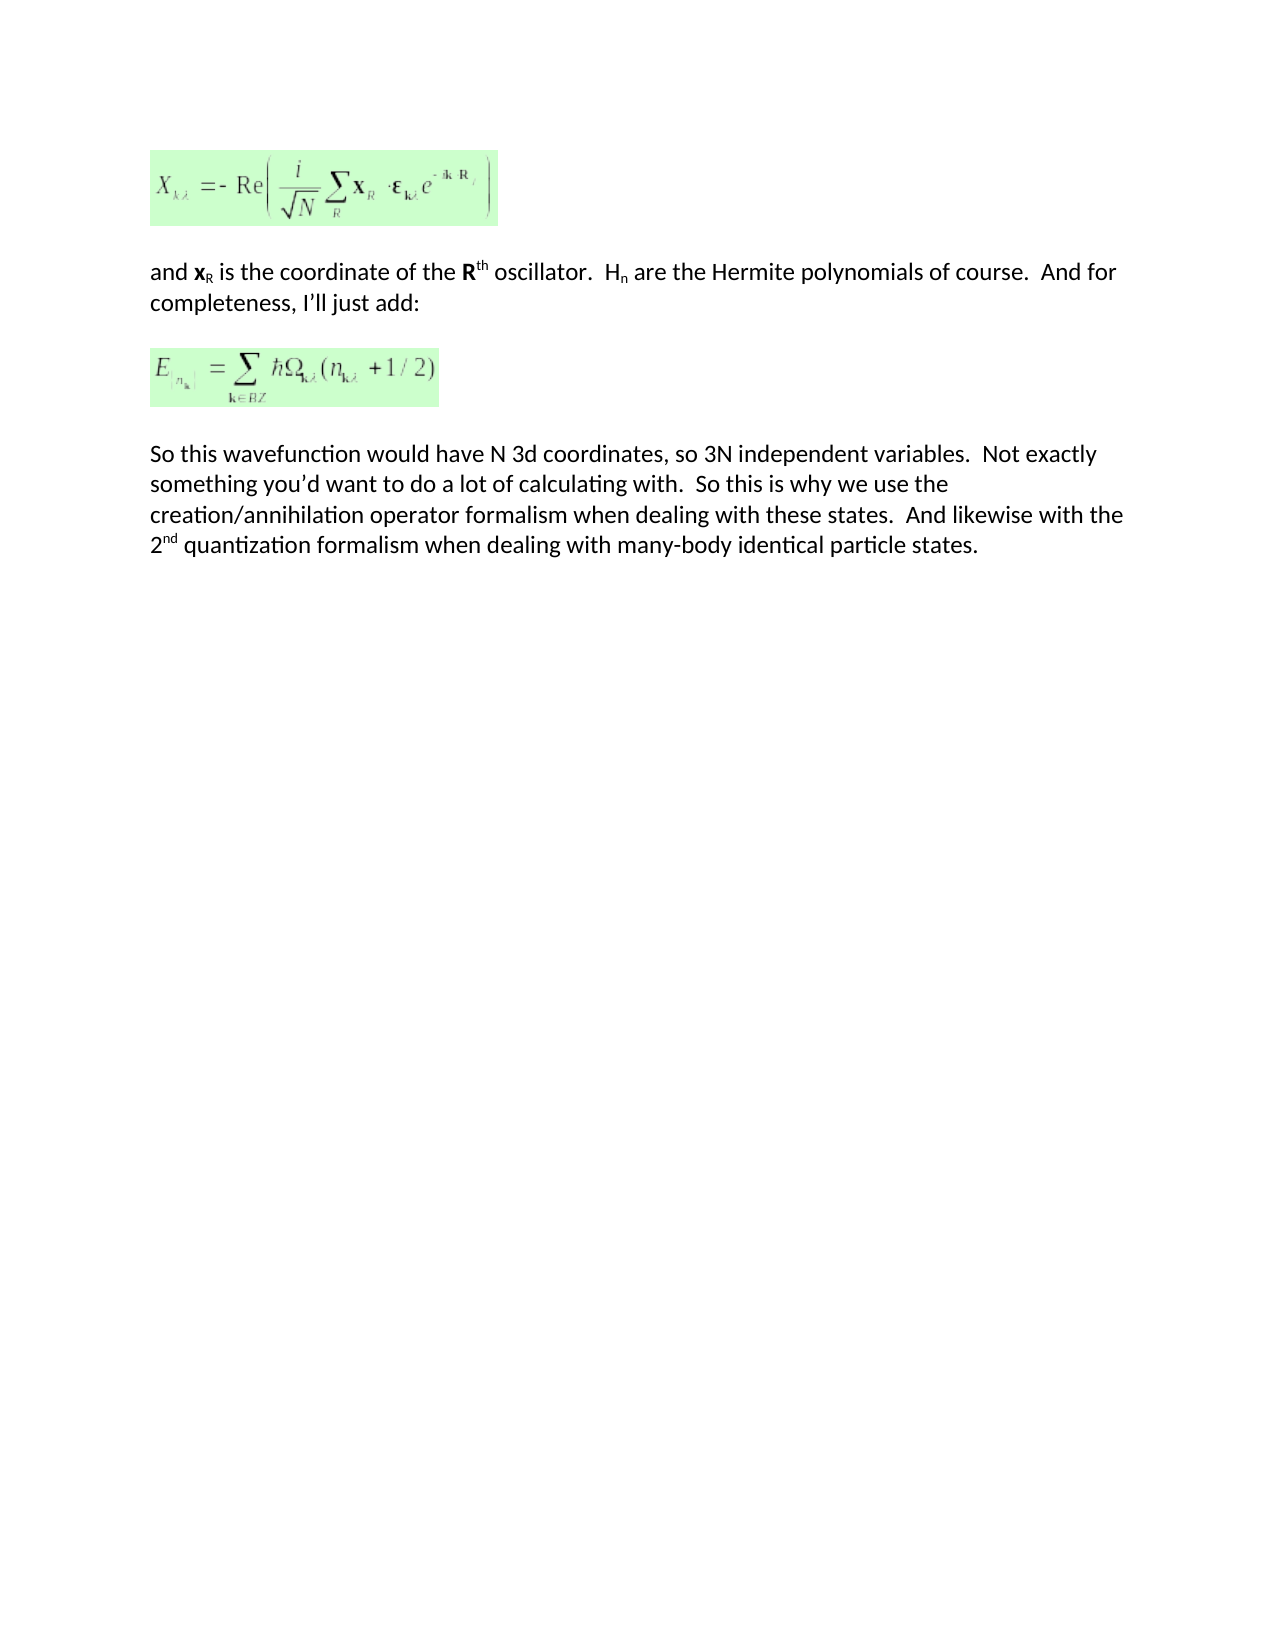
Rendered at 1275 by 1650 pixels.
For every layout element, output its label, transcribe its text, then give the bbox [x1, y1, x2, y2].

text and xR is the coordinate of the Rth oscillator. Hn are the Hermite polynomials of course. And for completeness, I’ll just add: [150, 257, 1125, 318]
text So this wavefunction would have N 3d coordinates, so 3N independent variables. Not exactly something you’d want to do a lot of calculating with. So this is why we use the creation/annihilation operator formalism when dealing with these states. And likewise with the 2nd quantization formalism when dealing with many-body identical particle states. [150, 438, 1125, 560]
